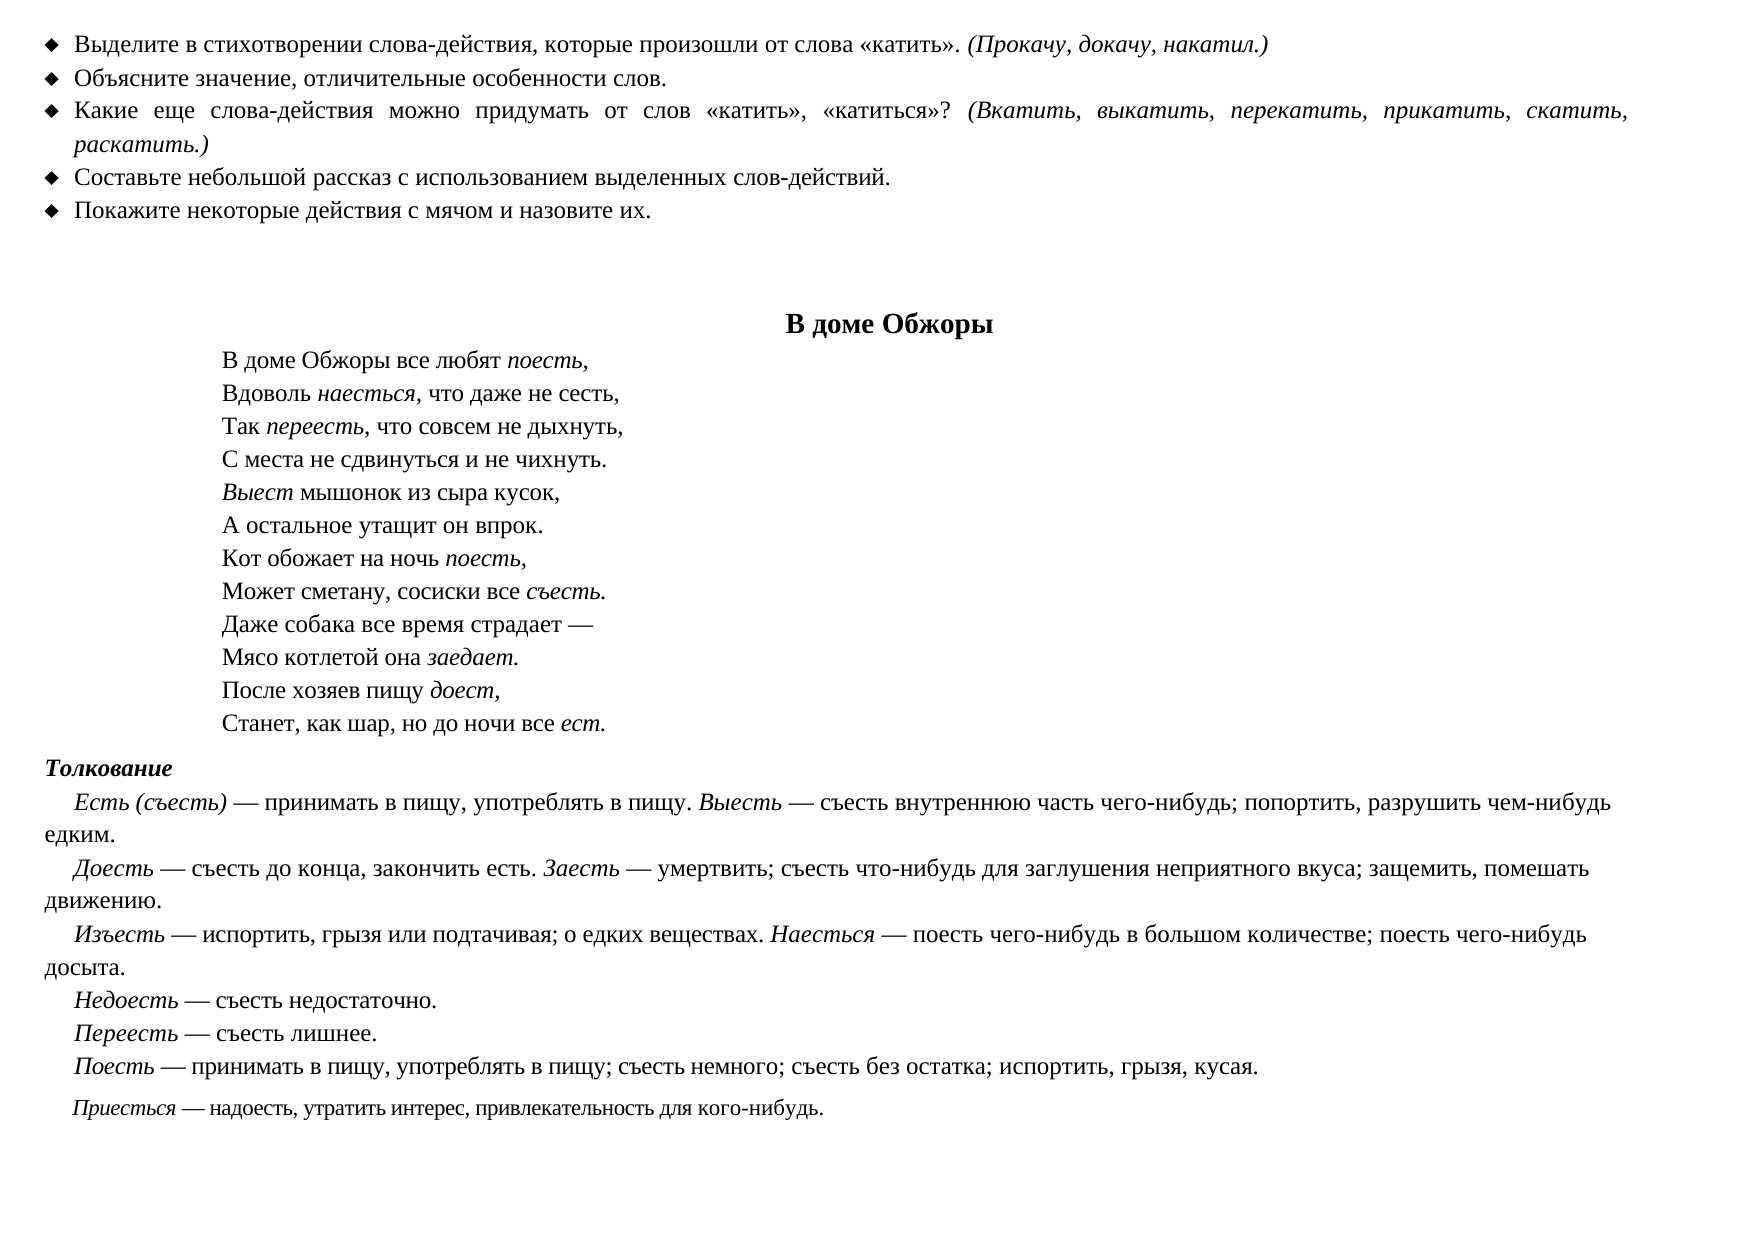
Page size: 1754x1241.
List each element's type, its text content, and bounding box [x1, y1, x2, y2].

text Станет, как шар, но до ночи все ест. [222, 708, 1508, 737]
text В доме Обжоры все любят поесть, [222, 345, 1508, 373]
text В доме Обжоры [60, 306, 1639, 340]
text После хозяев пищу доест, [222, 675, 1508, 704]
text Даже собака все время страдает — [222, 609, 1508, 638]
text Может сметану, сосиски все съесть. [222, 576, 1508, 605]
list Какие еще слова-действия можно придумать от слов «катить», «катиться»? (Вкатить, выкатить, перекатить, прикатить, скатить, раскатить.) [44, 96, 1631, 157]
text Доесть — съесть до конца, закончить есть. Заесть — умертвить; съесть что-нибудь для заглушения неприятного вкуса; защемить, помешать движению. [44, 853, 1639, 914]
text Есть (съесть) — принимать в пищу, употреблять в пищу. Выесть — съесть внутреннюю часть чего-нибудь; попортить, разрушить чем-нибудь едким. [44, 787, 1639, 848]
text Вдоволь наесться, что даже не сесть, [222, 378, 1508, 407]
text Кот обожает на ночь поесть, [222, 543, 1508, 572]
text А остальное утащит он впрок. [222, 510, 1508, 539]
list Составьте небольшой рассказ с использованием выделенных слов-действий. [44, 162, 1631, 190]
text Недоесть — съесть недостаточно. [44, 985, 1639, 1013]
text Поесть — принимать в пищу, употреблять в пищу; съесть немного; съесть без остатка; испортить, грызя, кусая. [44, 1051, 1639, 1079]
text Переесть — съесть лишнее. [44, 1018, 1639, 1046]
text Выест мышонок из сыра кусок, [222, 477, 1508, 506]
text Мясо котлетой она заедает. [222, 642, 1508, 671]
text Приесться — надоесть, утратить интерес, привлекательность для кого-нибудь. [44, 1084, 1637, 1123]
text С места не сдвинуться и не чихнуть. [222, 444, 1508, 473]
list Покажите некоторые действия с мячом и назовите их. [44, 195, 1628, 223]
text Так переесть, что совсем не дыхнуть, [222, 411, 1508, 439]
text Изъесть — испортить, грызя или подтачивая; о едких веществах. Наесться — поесть чего-нибудь в большом количестве; поесть чего-нибудь досыта. [44, 919, 1639, 980]
list Выделите в стихотворении слова-действия, которые произошли от слова «катить». (Прокачу, докачу, накатил.) [44, 29, 1639, 58]
text Толкование [44, 753, 1639, 782]
list Объясните значение, отличительные особенности слов. [44, 63, 1639, 91]
